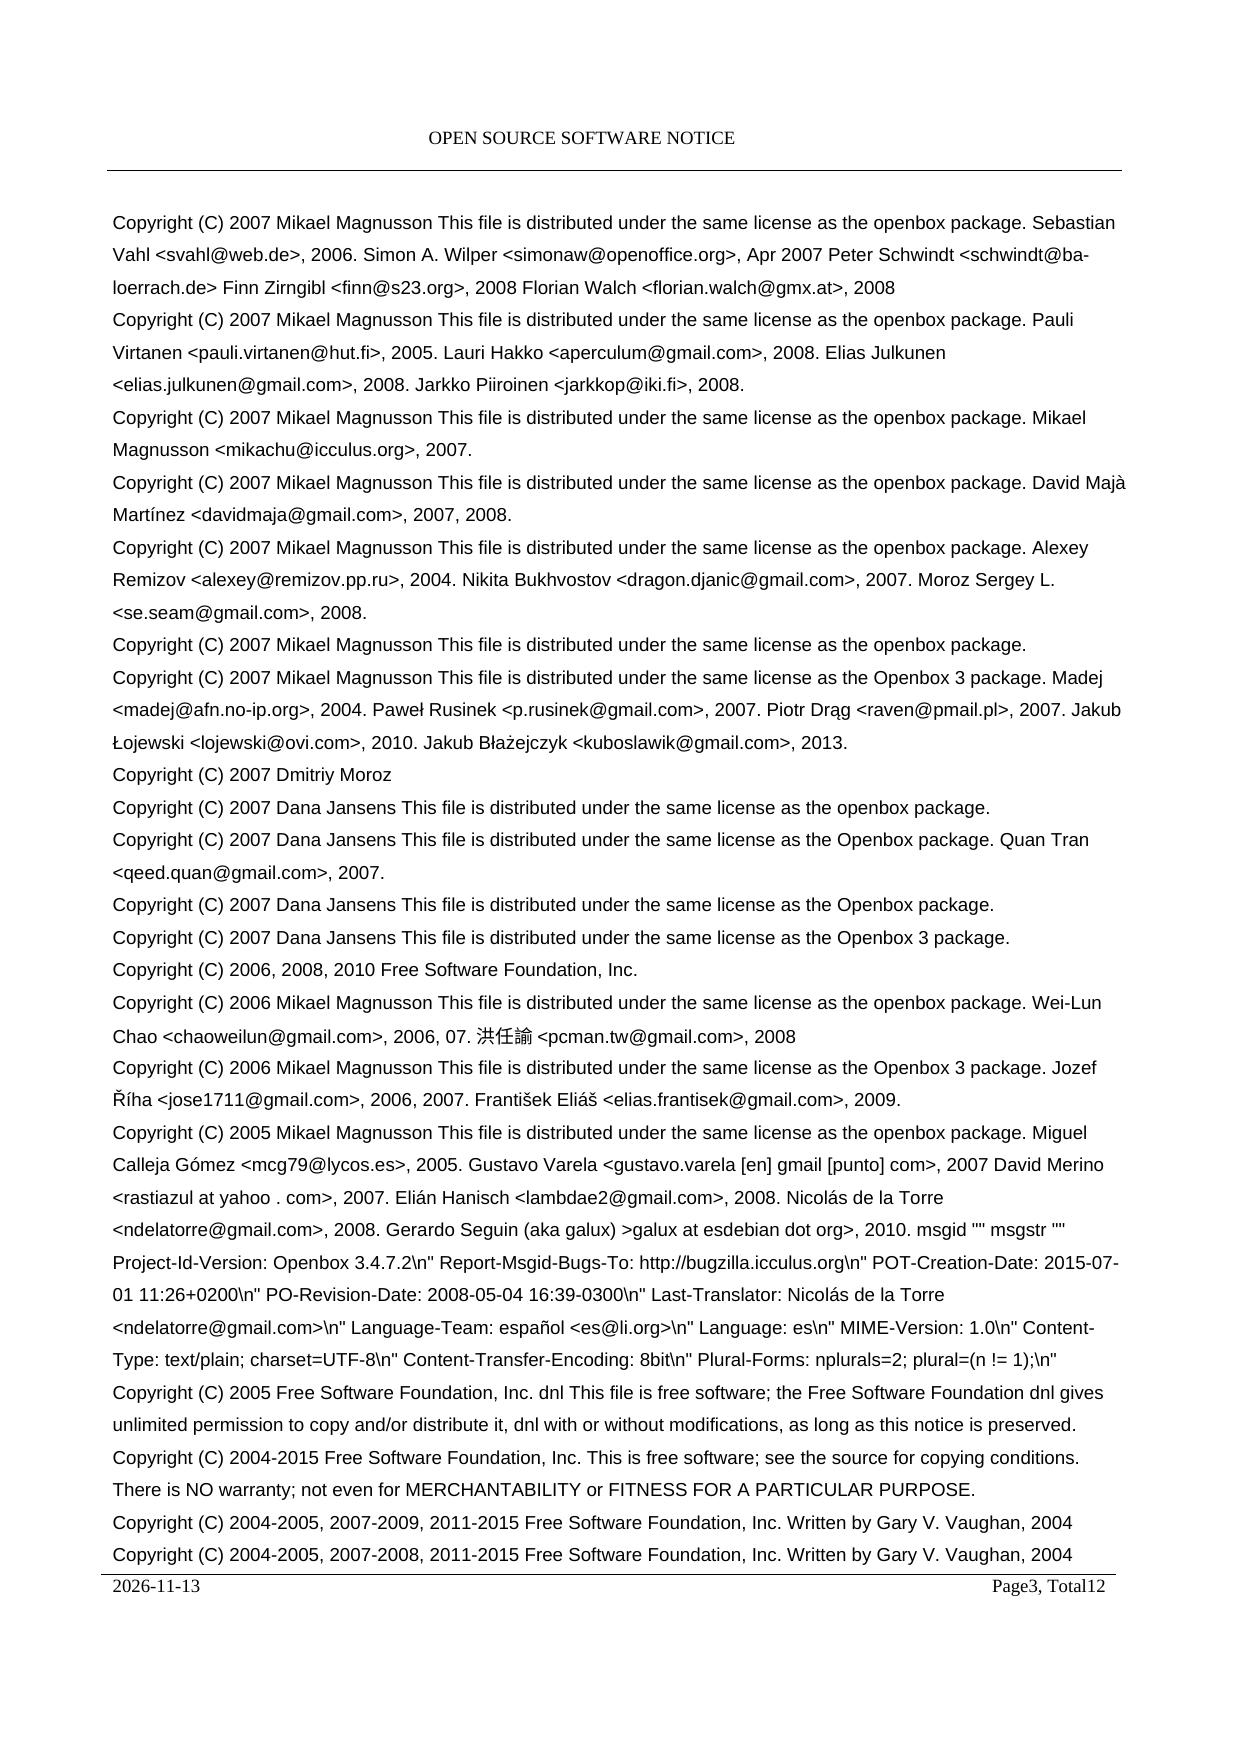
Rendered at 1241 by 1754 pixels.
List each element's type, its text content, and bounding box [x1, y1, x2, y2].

text Copyright (C) 2007 Dana Jansens This file is distributed under the same license as the Openbox package. [112, 889, 1128, 921]
text Copyright (C) 2004-2005, 2007-2009, 2011-2015 Free Software Foundation, Inc. Written by Gary V. Vaughan, 2004 [112, 1506, 1128, 1539]
text Copyright (C) 2005 Mikael Magnusson This file is distributed under the same license as the openbox package. Miguel Calleja Gómez <mcg79@lycos.es>, 2005. Gustavo Varela <gustavo.varela [en] gmail [punto] com>, 2007 David Merino <rastiazul at yahoo . com>, 2007. Elián Hanisch <lambdae2@gmail.com>, 2008. Nicolás de la Torre <ndelatorre@gmail.com>, 2008. Gerardo Seguin (aka galux) >galux at esdebian dot org>, 2010. msgid "" msgstr "" Project-Id-Version: Openbox 3.4.7.2\n" Report-Msgid-Bugs-To: http://bugzilla.icculus.org\n" POT-Creation-Date: 2015-07-01 11:26+0200\n" PO-Revision-Date: 2008-05-04 16:39-0300\n" Last-Translator: Nicolás de la Torre <ndelatorre@gmail.com>\n" Language-Team: español <es@li.org>\n" Language: es\n" MIME-Version: 1.0\n" Content-Type: text/plain; charset=UTF-8\n" Content-Transfer-Encoding: 8bit\n" Plural-Forms: nplurals=2; plural=(n != 1);\n" [112, 1116, 1128, 1376]
text Copyright (C) 2007 Mikael Magnusson This file is distributed under the same license as the Openbox 3 package. Madej <madej@afn.no-ip.org>, 2004. Paweł Rusinek <p.rusinek@gmail.com>, 2007. Piotr Drąg <raven@pmail.pl>, 2007. Jakub Łojewski <lojewski@ovi.com>, 2010. Jakub Błażejczyk <kuboslawik@gmail.com>, 2013. [112, 661, 1128, 759]
text Copyright (C) 2007 Dana Jansens This file is distributed under the same license as the Openbox package. Quan Tran <qeed.quan@gmail.com>, 2007. [112, 824, 1128, 889]
text Copyright (C) 2007 Dmitriy Moroz [112, 759, 1128, 791]
text Copyright (C) 2005 Free Software Foundation, Inc. dnl This file is free software; the Free Software Foundation dnl gives unlimited permission to copy and/or distribute it, dnl with or without modifications, as long as this notice is preserved. [112, 1376, 1128, 1441]
text Copyright (C) 2007 Mikael Magnusson This file is distributed under the same license as the openbox package. Mikael Magnusson <mikachu@icculus.org>, 2007. [112, 401, 1128, 466]
text Copyright (C) 2007 Dana Jansens This file is distributed under the same license as the Openbox 3 package. [112, 921, 1128, 954]
text Copyright (C) 2004-2005, 2007-2008, 2011-2015 Free Software Foundation, Inc. Written by Gary V. Vaughan, 2004 [112, 1539, 1128, 1571]
text Copyright (C) 2007 Mikael Magnusson This file is distributed under the same license as the openbox package. David Majà Martínez <davidmaja@gmail.com>, 2007, 2008. [112, 466, 1128, 531]
text Copyright (C) 2006, 2008, 2010 Free Software Foundation, Inc. [112, 954, 1128, 986]
text Copyright (C) 2007 Mikael Magnusson This file is distributed under the same license as the openbox package. [112, 629, 1128, 661]
text Copyright (C) 2007 Dana Jansens This file is distributed under the same license as the openbox package. [112, 791, 1128, 824]
text Copyright (C) 2007 Mikael Magnusson This file is distributed under the same license as the openbox package. Pauli Virtanen <pauli.virtanen@hut.fi>, 2005. Lauri Hakko <aperculum@gmail.com>, 2008. Elias Julkunen <elias.julkunen@gmail.com>, 2008. Jarkko Piiroinen <jarkkop@iki.fi>, 2008. [112, 304, 1128, 401]
text Copyright (C) 2006 Mikael Magnusson This file is distributed under the same license as the openbox package. Wei-Lun Chao <chaoweilun@gmail.com>, 2006, 07. 洪任諭 <pcman.tw@gmail.com>, 2008 [112, 986, 1128, 1051]
text Copyright (C) 2006 Mikael Magnusson This file is distributed under the same license as the Openbox 3 package. Jozef Říha <jose1711@gmail.com>, 2006, 2007. František Eliáš <elias.frantisek@gmail.com>, 2009. [112, 1051, 1128, 1116]
text Copyright (C) 2007 Mikael Magnusson This file is distributed under the same license as the openbox package. Alexey Remizov <alexey@remizov.pp.ru>, 2004. Nikita Bukhvostov <dragon.djanic@gmail.com>, 2007. Moroz Sergey L. <se.seam@gmail.com>, 2008. [112, 531, 1128, 629]
text Copyright (C) 2007 Mikael Magnusson This file is distributed under the same license as the openbox package. Sebastian Vahl <svahl@web.de>, 2006. Simon A. Wilper <simonaw@openoffice.org>, Apr 2007 Peter Schwindt <schwindt@ba-loerrach.de> Finn Zirngibl <finn@s23.org>, 2008 Florian Walch <florian.walch@gmx.at>, 2008 [112, 206, 1128, 304]
text Copyright (C) 2004-2015 Free Software Foundation, Inc. This is free software; see the source for copying conditions. There is NO warranty; not even for MERCHANTABILITY or FITNESS FOR A PARTICULAR PURPOSE. [112, 1441, 1128, 1506]
